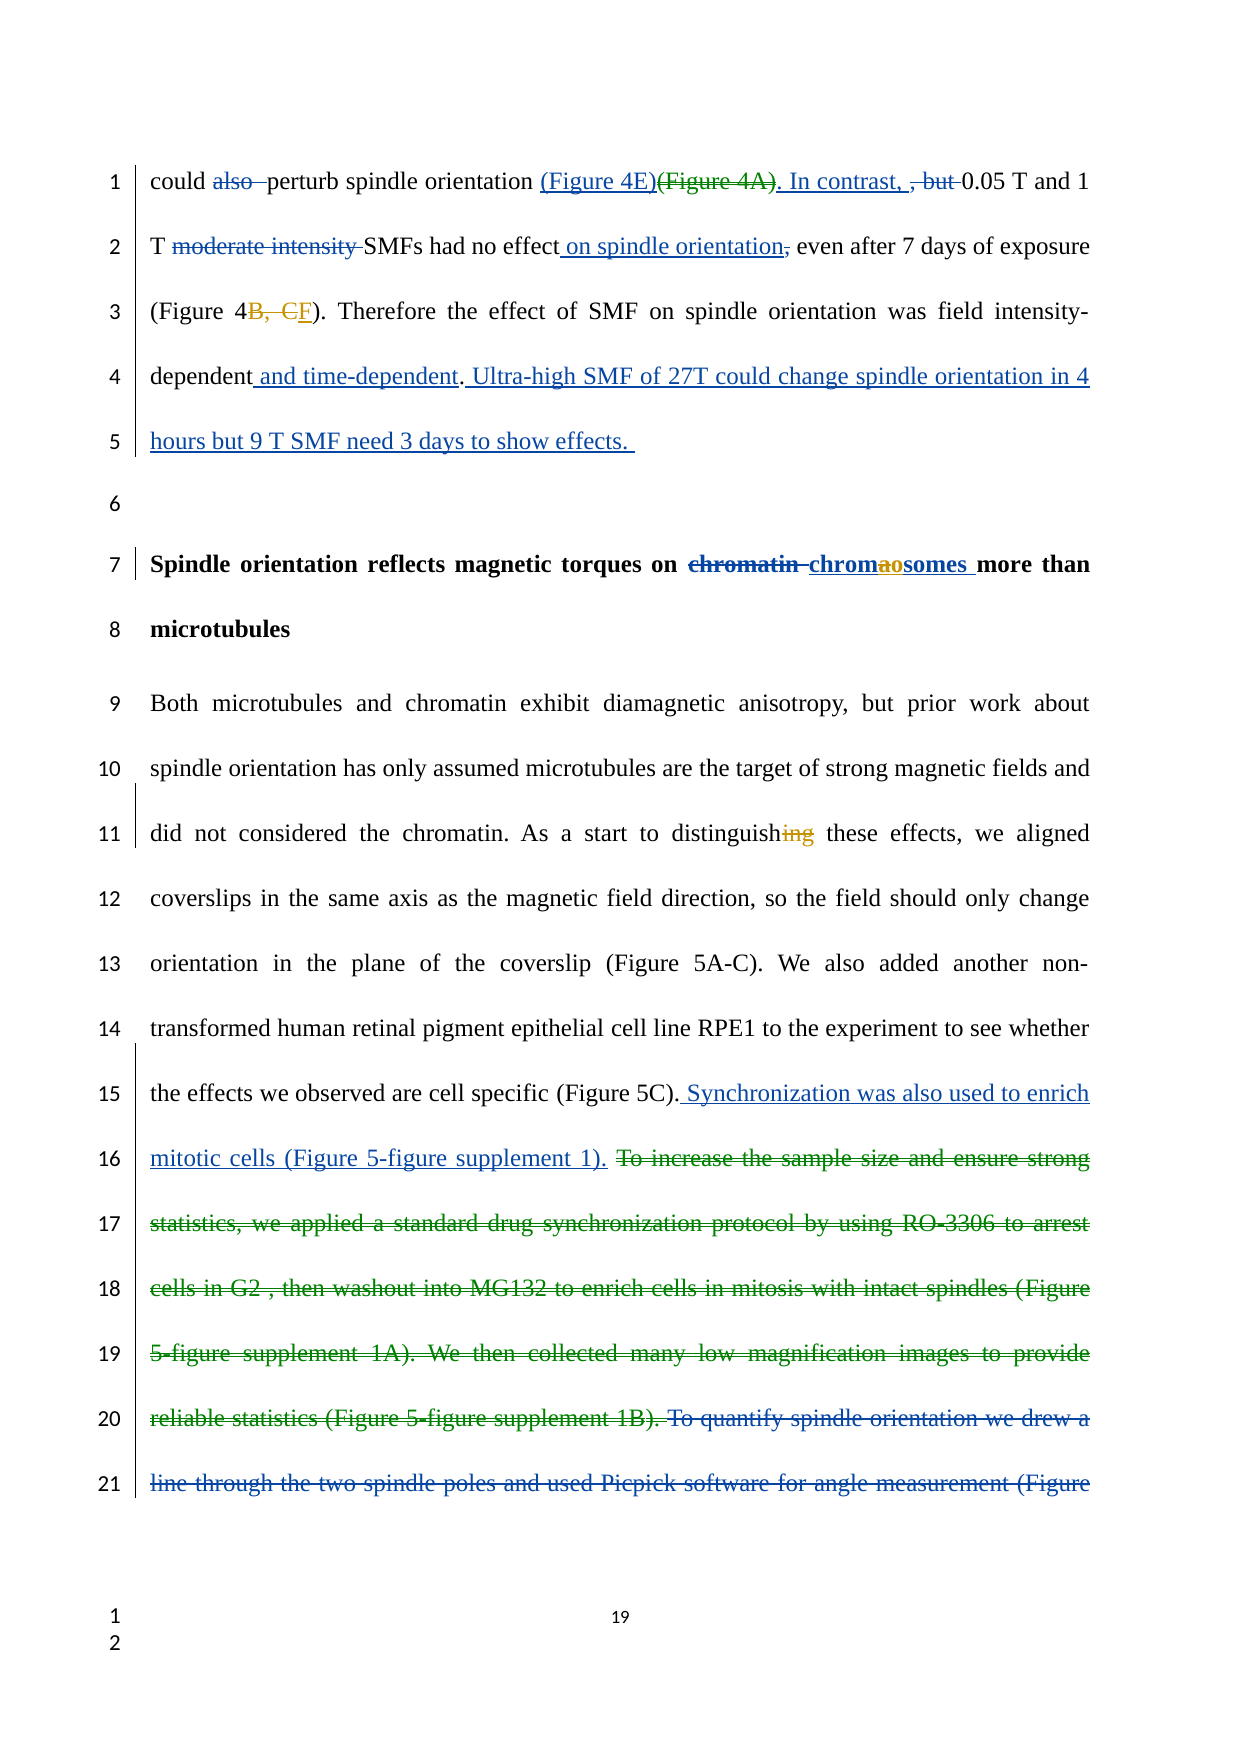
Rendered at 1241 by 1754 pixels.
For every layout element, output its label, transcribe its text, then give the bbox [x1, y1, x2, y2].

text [150, 164, 1090, 457]
text Spindle orientation reflects magnetic torques on more than microtubules [150, 575, 1090, 644]
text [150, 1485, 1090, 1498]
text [150, 1419, 1090, 1483]
